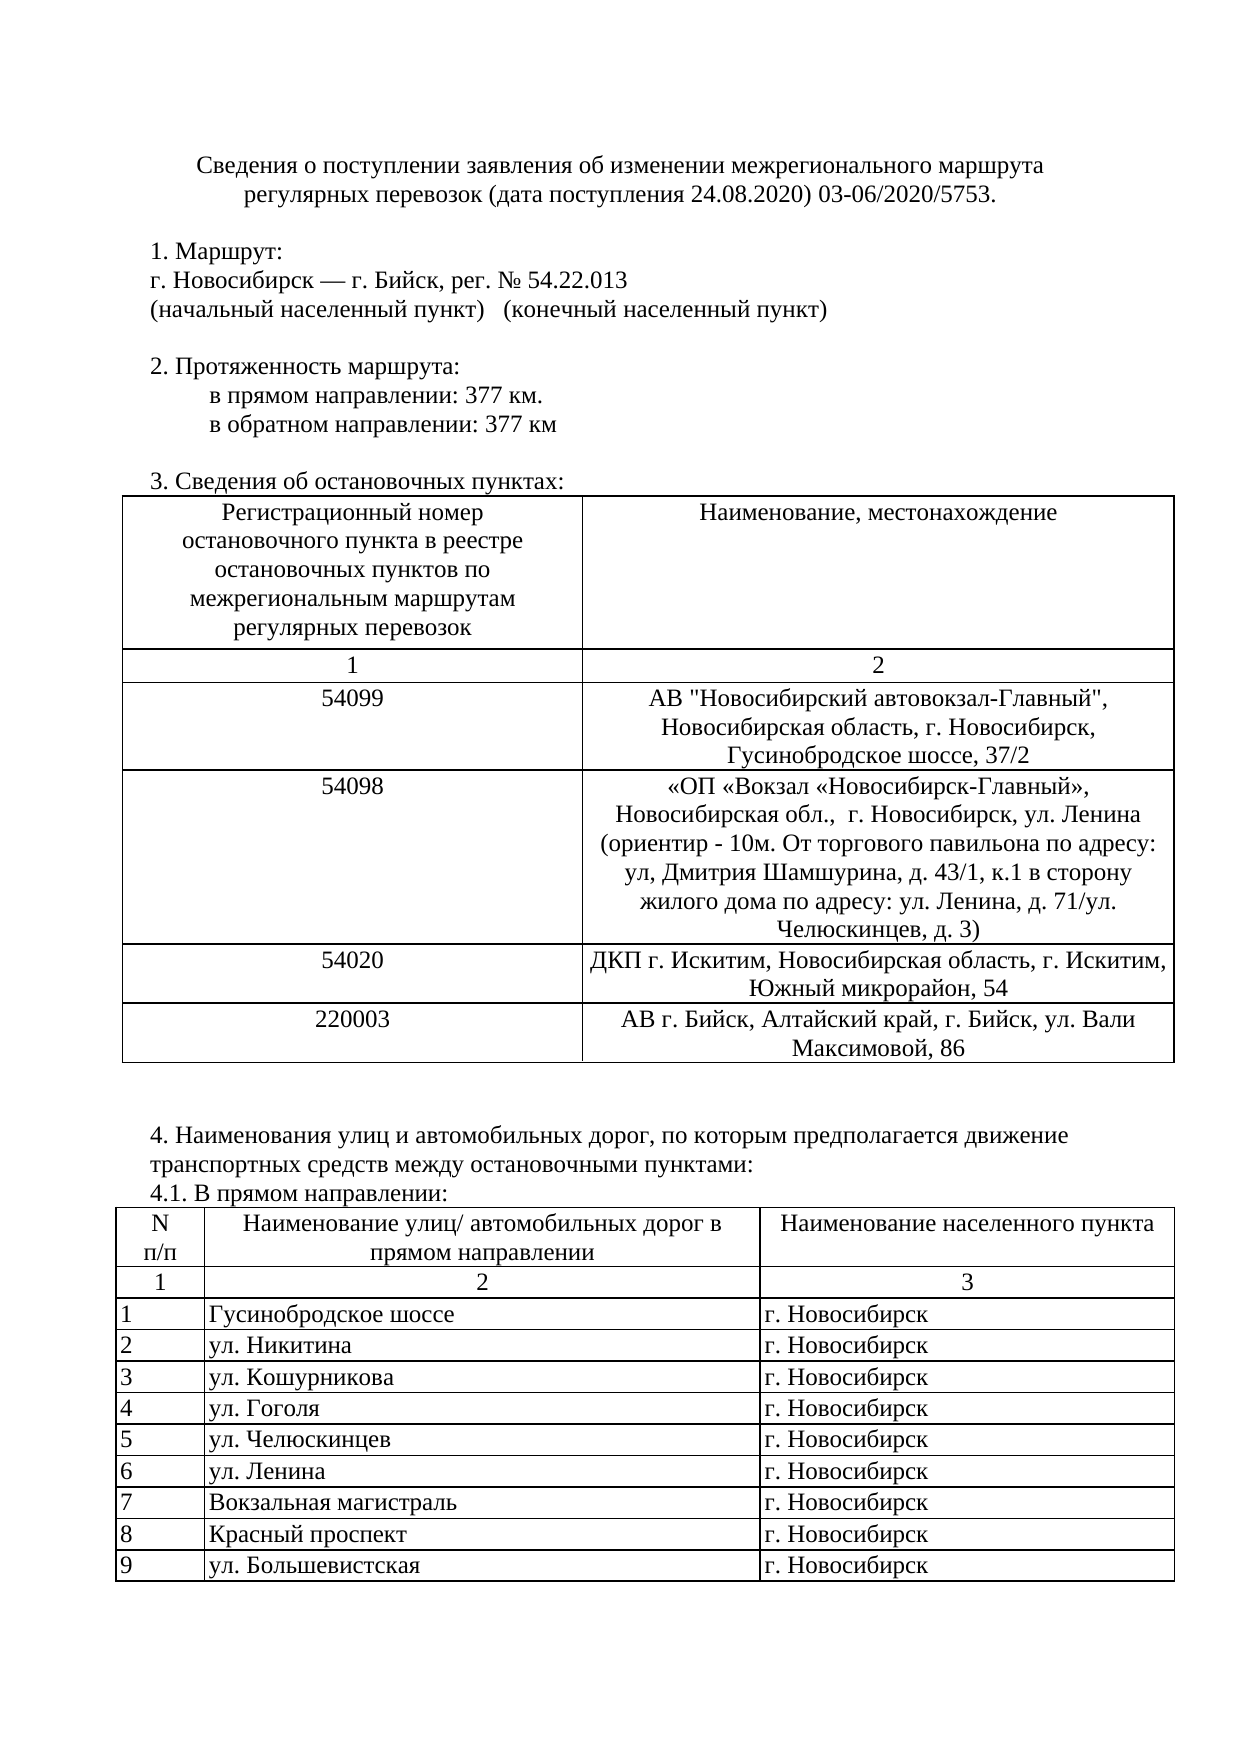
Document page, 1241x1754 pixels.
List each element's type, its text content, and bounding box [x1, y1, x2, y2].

table_cell 54020 [123, 945, 582, 1002]
text 4.1. В прямом направлении: [150, 1178, 1090, 1207]
table_cell Красный проспект [205, 1519, 759, 1549]
table_cell 54098 [123, 771, 582, 943]
table_cell 1 [123, 650, 582, 681]
text в обратном направлении: 377 км [150, 409, 1090, 437]
table_cell 5 [117, 1425, 204, 1454]
table_header Наименование населенного пункта [761, 1208, 1174, 1266]
table_header N п/п [117, 1208, 204, 1266]
table_cell г. Новосибирск [761, 1330, 1174, 1360]
table_cell 7 [117, 1488, 204, 1517]
table_cell 8 [117, 1519, 204, 1549]
table_header Наименование улиц/ автомобильных дорог в прямом направлении [205, 1208, 759, 1266]
table_cell ул. Ленина [205, 1456, 759, 1486]
text в прямом направлении: 377 км. [150, 380, 1090, 409]
table_cell 2 [117, 1330, 204, 1360]
table_cell ул. Большевистская [205, 1551, 759, 1580]
table_cell 220003 [123, 1004, 582, 1061]
table_cell 3 [761, 1267, 1174, 1297]
table_cell ул. Никитина [205, 1330, 759, 1360]
table_cell ДКП г. Искитим, Новосибирская область, г. Искитим, Южный микрорайон, 54 [583, 945, 1173, 1002]
table_cell 3 [117, 1362, 204, 1392]
table_header Регистрационный номер остановочного пункта в реестре остановочных пунктов по межрегиональным маршрутам регулярных перевозок [123, 497, 582, 648]
table_cell г. Новосибирск [761, 1362, 1174, 1392]
text Сведения о поступлении заявления об изменении межрегионального маршрута регулярных перевозок (дата поступления 24.08.2020) 03-06/2020/5753. [150, 150, 1090, 207]
table_cell 1 [117, 1299, 204, 1329]
table_cell г. Новосибирск [761, 1551, 1174, 1580]
table_cell 2 [583, 650, 1173, 681]
table_cell 1 [117, 1267, 204, 1297]
table_cell 9 [117, 1551, 204, 1580]
table_cell ул. Челюскинцев [205, 1425, 759, 1454]
table_cell АВ "Новосибирский автовокзал-Главный", Новосибирская область, г. Новосибирск, Гусинобродское шоссе, 37/2 [583, 683, 1173, 769]
text 2. Протяженность маршрута: [150, 351, 1090, 380]
table_cell Вокзальная магистраль [205, 1488, 759, 1517]
table_cell г. Новосибирск [761, 1519, 1174, 1549]
table_cell г. Новосибирск [761, 1456, 1174, 1486]
text 4. Наименования улиц и автомобильных дорог, по которым предполагается движение транспортных средств между остановочными пунктами: [150, 1120, 1090, 1178]
table_header Наименование, местонахождение [583, 497, 1173, 648]
table_cell г. Новосибирск [761, 1425, 1174, 1454]
table_cell 6 [117, 1456, 204, 1486]
table_cell 54099 [123, 683, 582, 769]
text (начальный населенный пункт) (конечный населенный пункт) [150, 294, 1090, 322]
text 1. Маршрут: [150, 236, 1090, 265]
table_cell г. Новосибирск [761, 1393, 1174, 1423]
table_cell 2 [205, 1267, 759, 1297]
table_cell «ОП «Вокзал «Новосибирск-Главный», Новосибирская обл., г. Новосибирск, ул. Ленина (ориентир - 10м. От торгового павильона по адресу: ул, Дмитрия Шамшурина, д. 43/1, к.1 в сторону жилого дома по адресу: ул. Ленина, д. 71/ул. Челюскинцев, д. 3) [583, 771, 1173, 943]
table_cell г. Новосибирск [761, 1299, 1174, 1329]
table_cell ул. Гоголя [205, 1393, 759, 1423]
table_cell ул. Кошурникова [205, 1362, 759, 1392]
text 3. Сведения об остановочных пунктах: [150, 466, 1090, 495]
table_cell АВ г. Бийск, Алтайский край, г. Бийск, ул. Вали Максимовой, 86 [583, 1004, 1173, 1061]
text г. Новосибирск — г. Бийск, рег. № 54.22.013 [150, 265, 1090, 294]
table_cell 4 [117, 1393, 204, 1423]
table_cell г. Новосибирск [761, 1488, 1174, 1517]
table_cell Гусинобродское шоссе [205, 1299, 759, 1329]
